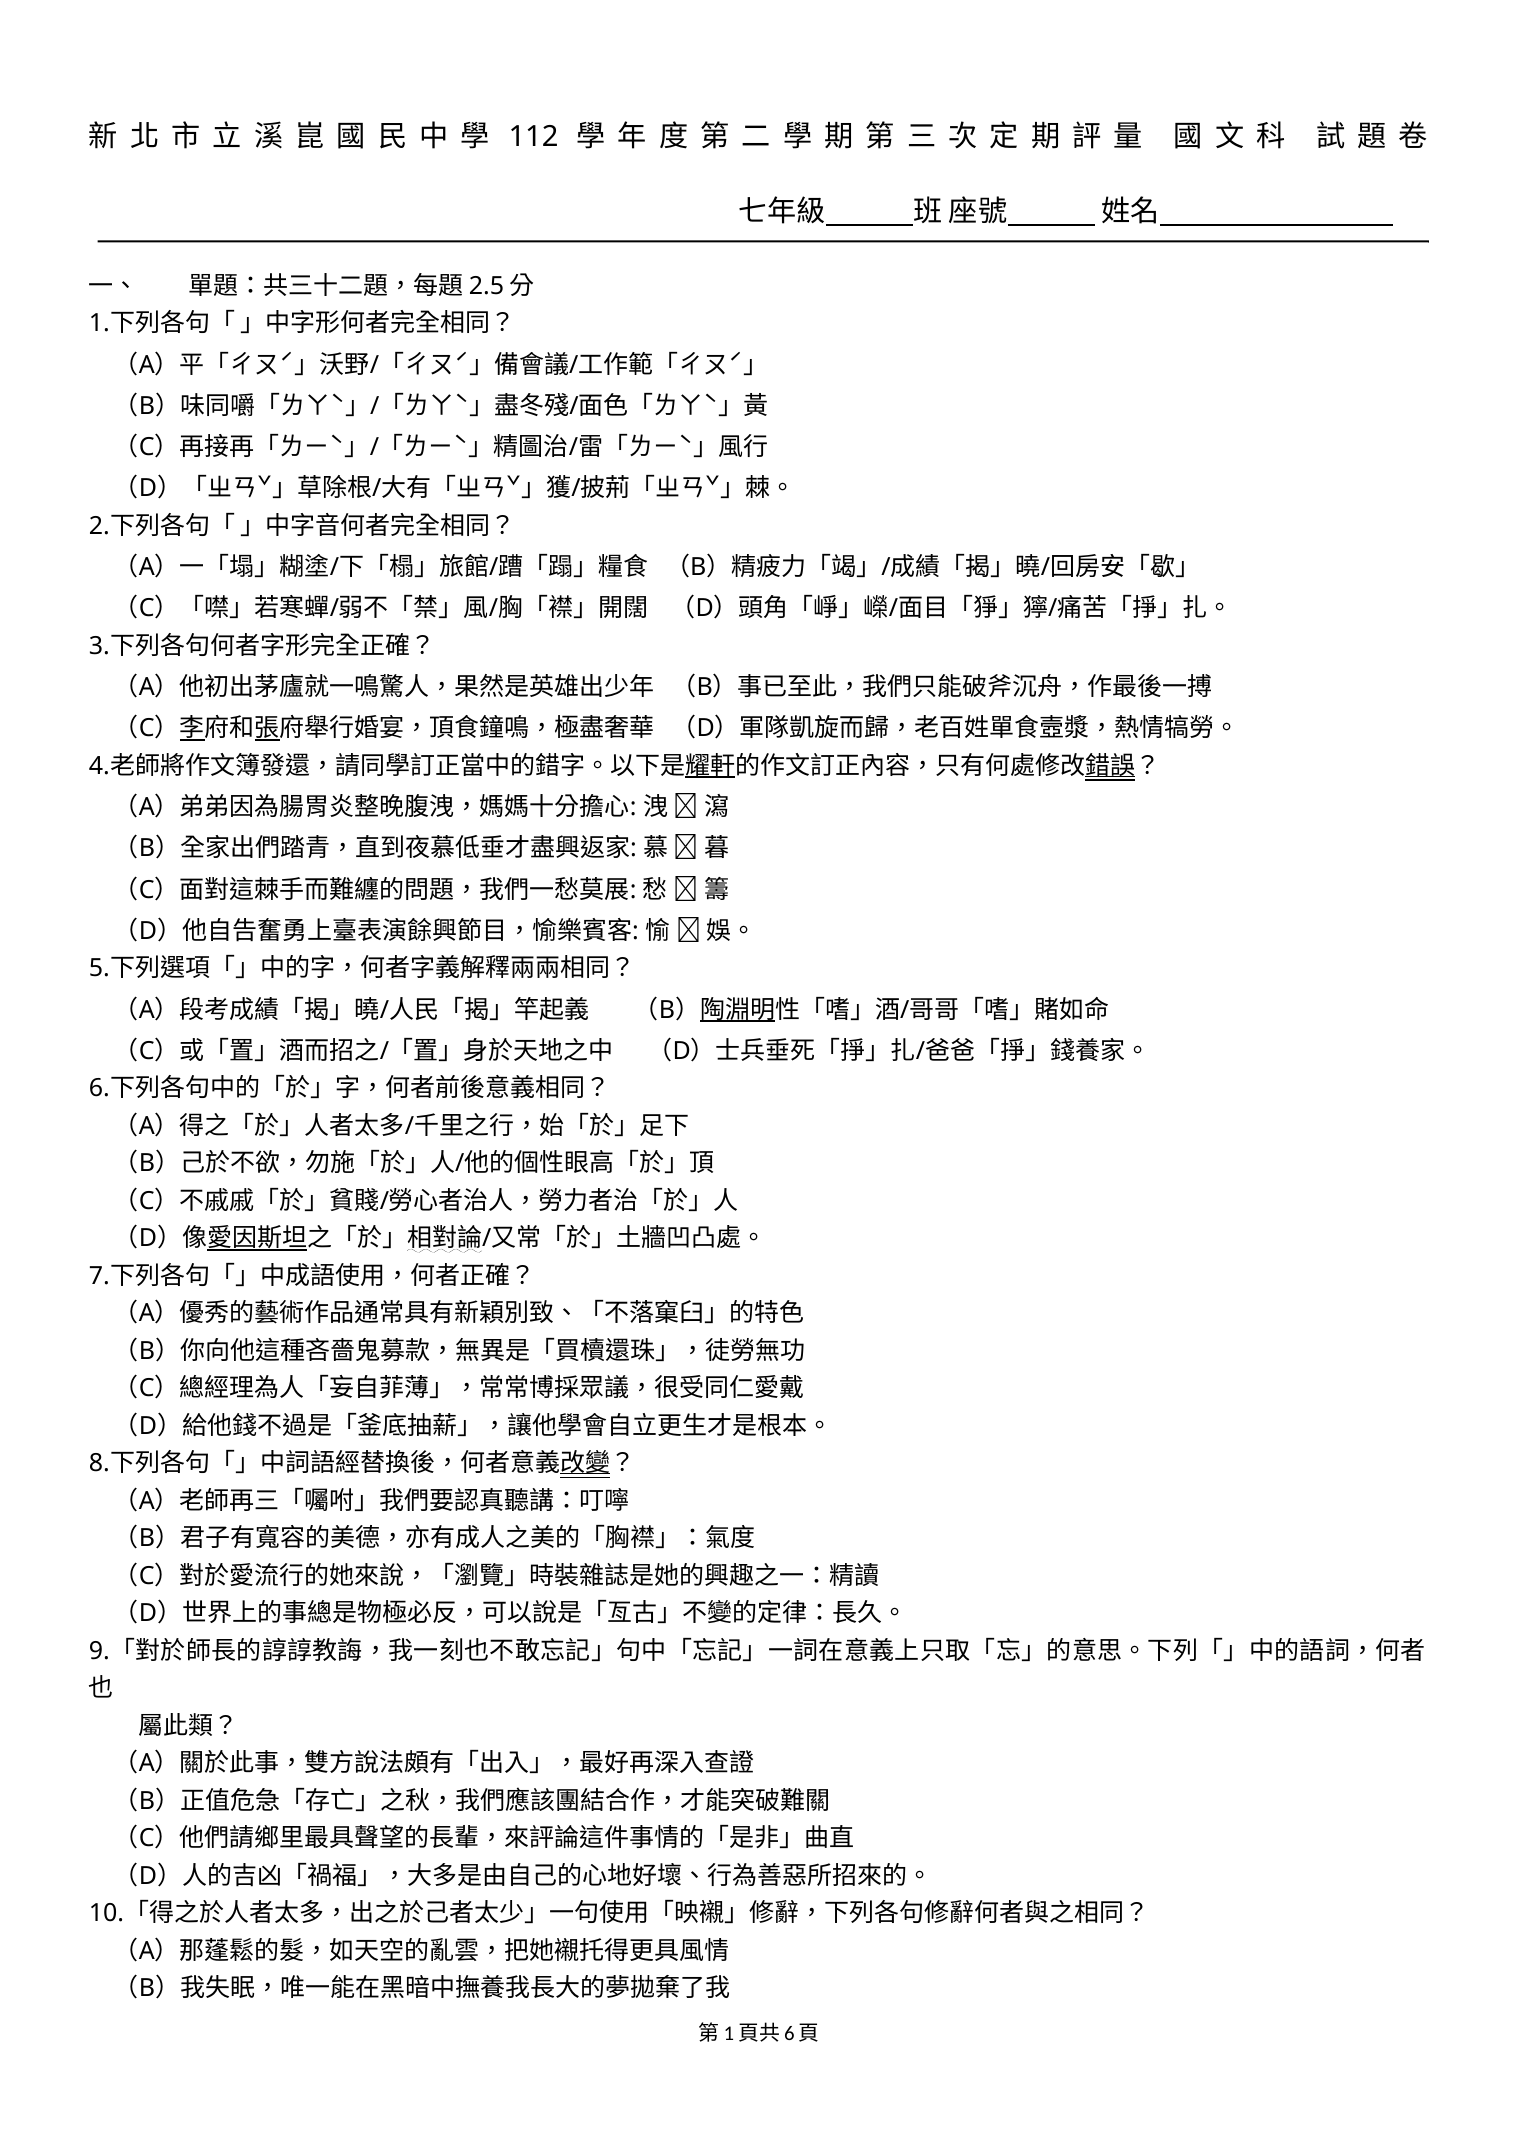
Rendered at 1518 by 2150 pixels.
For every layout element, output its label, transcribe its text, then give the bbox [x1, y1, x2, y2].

text 1.下列各句「 」中字形何者完全相同？ [89, 302, 1429, 340]
text （C）總經理為人「妄自菲薄」，常常博採眾議，很受同仁愛戴 [89, 1367, 1429, 1405]
text （C）他們請鄉里最具聲望的長輩，來評論這件事情的「是非」曲直 [89, 1817, 1429, 1855]
text （C）「噤」若寒蟬/弱不「禁」風/胸「襟」開闊 （D）頭角「崢」嶸/面目「猙」獰/痛苦「掙」扎。 [89, 587, 1429, 625]
text 7.下列各句「」中成語使用，何者正確？ [89, 1255, 1429, 1292]
text （C）李府和張府舉行婚宴，頂食鐘鳴，極盡奢華 （D）軍隊凱旋而歸，老百姓單食壼漿，熱情犒勞。 [89, 707, 1429, 745]
text 3.下列各句何者字形完全正確？ [89, 625, 1429, 662]
text （B）你向他這種吝嗇鬼募款，無異是「買櫝還珠」，徒勞無功 [89, 1330, 1429, 1367]
text （B）全家出們踏青，直到夜慕低垂才盡興返家: 慕 暮 [89, 827, 1429, 865]
text （A）老師再三「囑咐」我們要認真聽講：叮嚀 [89, 1480, 1429, 1517]
text 屬此類？ [89, 1705, 1429, 1742]
text （C）對於愛流行的她來說，「瀏覽」時裝雜誌是她的興趣之一：精讀 [89, 1555, 1429, 1592]
text （A）段考成績「揭」曉/人民「揭」竿起義 （B）陶淵明性「嗜」酒/哥哥「嗜」賭如命 [89, 988, 1429, 1026]
text （D）給他錢不過是「釜底抽薪」，讓他學會自立更生才是根本。 [89, 1405, 1429, 1442]
text （A）一「塌」糊塗/下「榻」旅館/蹧「蹋」糧食 （B）精疲力「竭」/成績「揭」曉/回房安「歇」 [89, 546, 1429, 583]
text （B）君子有寬容的美德，亦有成人之美的「胸襟」：氣度 [89, 1517, 1429, 1555]
text （D）「ㄓㄢˇ」草除根/大有「ㄓㄢˇ」獲/披荊「ㄓㄢˇ」棘。 [89, 467, 1429, 505]
text （C）不戚戚「於」貧賤/勞心者治人，勞力者治「於」人 [89, 1180, 1429, 1217]
text （A）他初出茅廬就一鳴驚人，果然是英雄出少年 （B）事已至此，我們只能破斧沉舟，作最後一搏 [89, 666, 1429, 703]
text （A）那蓬鬆的髮，如天空的亂雲，把她襯托得更具風情 [89, 1930, 1429, 1967]
text 6.下列各句中的「於」字，何者前後意義相同？ [89, 1067, 1429, 1105]
text 4.老師將作文簿發還，請同學訂正當中的錯字。以下是耀軒的作文訂正內容，只有何處修改錯誤？ [89, 745, 1429, 782]
text （B）我失眠，唯一能在黑暗中撫養我長大的夢拋棄了我 [89, 1967, 1429, 2005]
text 10.「得之於人者太多，出之於己者太少」一句使用「映襯」修辭，下列各句修辭何者與之相同？ [89, 1892, 1429, 1930]
text （B）正值危急「存亡」之秋，我們應該團結合作，才能突破難關 [89, 1780, 1429, 1817]
text 9.「對於師長的諄諄教誨，我一刻也不敢忘記」句中「忘記」一詞在意義上只取「忘」的意思。下列「」中的語詞，何者也 [89, 1630, 1429, 1705]
text （A）關於此事，雙方說法頗有「出入」，最好再深入查證 [89, 1742, 1429, 1780]
text （D）世界上的事總是物極必反，可以說是「亙古」不變的定律：長久。 [89, 1592, 1429, 1630]
text 七年級 班 座號 姓名 [738, 171, 1429, 240]
text 新北市立溪崑國民中學112學年度第二學期第三次定期評量 國文科 試題卷 [89, 96, 1429, 171]
text （D）像愛因斯坦之「於」相對論/又常「於」土牆凹凸處。 [89, 1217, 1429, 1255]
text （A）優秀的藝術作品通常具有新穎別致、「不落窠臼」的特色 [89, 1292, 1429, 1330]
text （A）平「ㄔㄡˊ」沃野/「ㄔㄡˊ」備會議/工作範「ㄔㄡˊ」 [89, 343, 1429, 381]
text 8.下列各句「」中詞語經替換後，何者意義改變？ [89, 1442, 1429, 1480]
text （A）弟弟因為腸胃炎整晚腹洩，媽媽十分擔心: 洩 瀉 [89, 786, 1429, 823]
text （D）他自告奮勇上臺表演餘興節目，愉樂賓客: 愉 娛。 [89, 910, 1429, 947]
text 5.下列選項「」中的字，何者字義解釋兩兩相同？ [89, 947, 1429, 985]
text 2.下列各句「 」中字音何者完全相同？ [89, 505, 1429, 542]
text （C）或「置」酒而招之/「置」身於天地之中 （D）士兵垂死「掙」扎/爸爸「掙」錢養家。 [89, 1030, 1429, 1067]
text （C）再接再「ㄌㄧˋ」/「ㄌㄧˋ」精圖治/雷「ㄌㄧˋ」風行 [89, 426, 1429, 463]
list 單題：共三十二題，每題2.5分 [89, 265, 1429, 302]
text （B）味同嚼「ㄌㄚˋ」/「ㄌㄚˋ」盡冬殘/面色「ㄌㄚˋ」黃 [89, 385, 1429, 422]
text （C）面對這棘手而難纏的問題，我們一愁莫展: 愁 籌 [89, 868, 1429, 906]
text （D）人的吉凶「禍福」，大多是由自己的心地好壞、行為善惡所招來的。 [89, 1855, 1429, 1892]
text （B）己於不欲，勿施「於」人/他的個性眼高「於」頂 [89, 1142, 1429, 1180]
text （A）得之「於」人者太多/千里之行，始「於」足下 [89, 1105, 1429, 1142]
